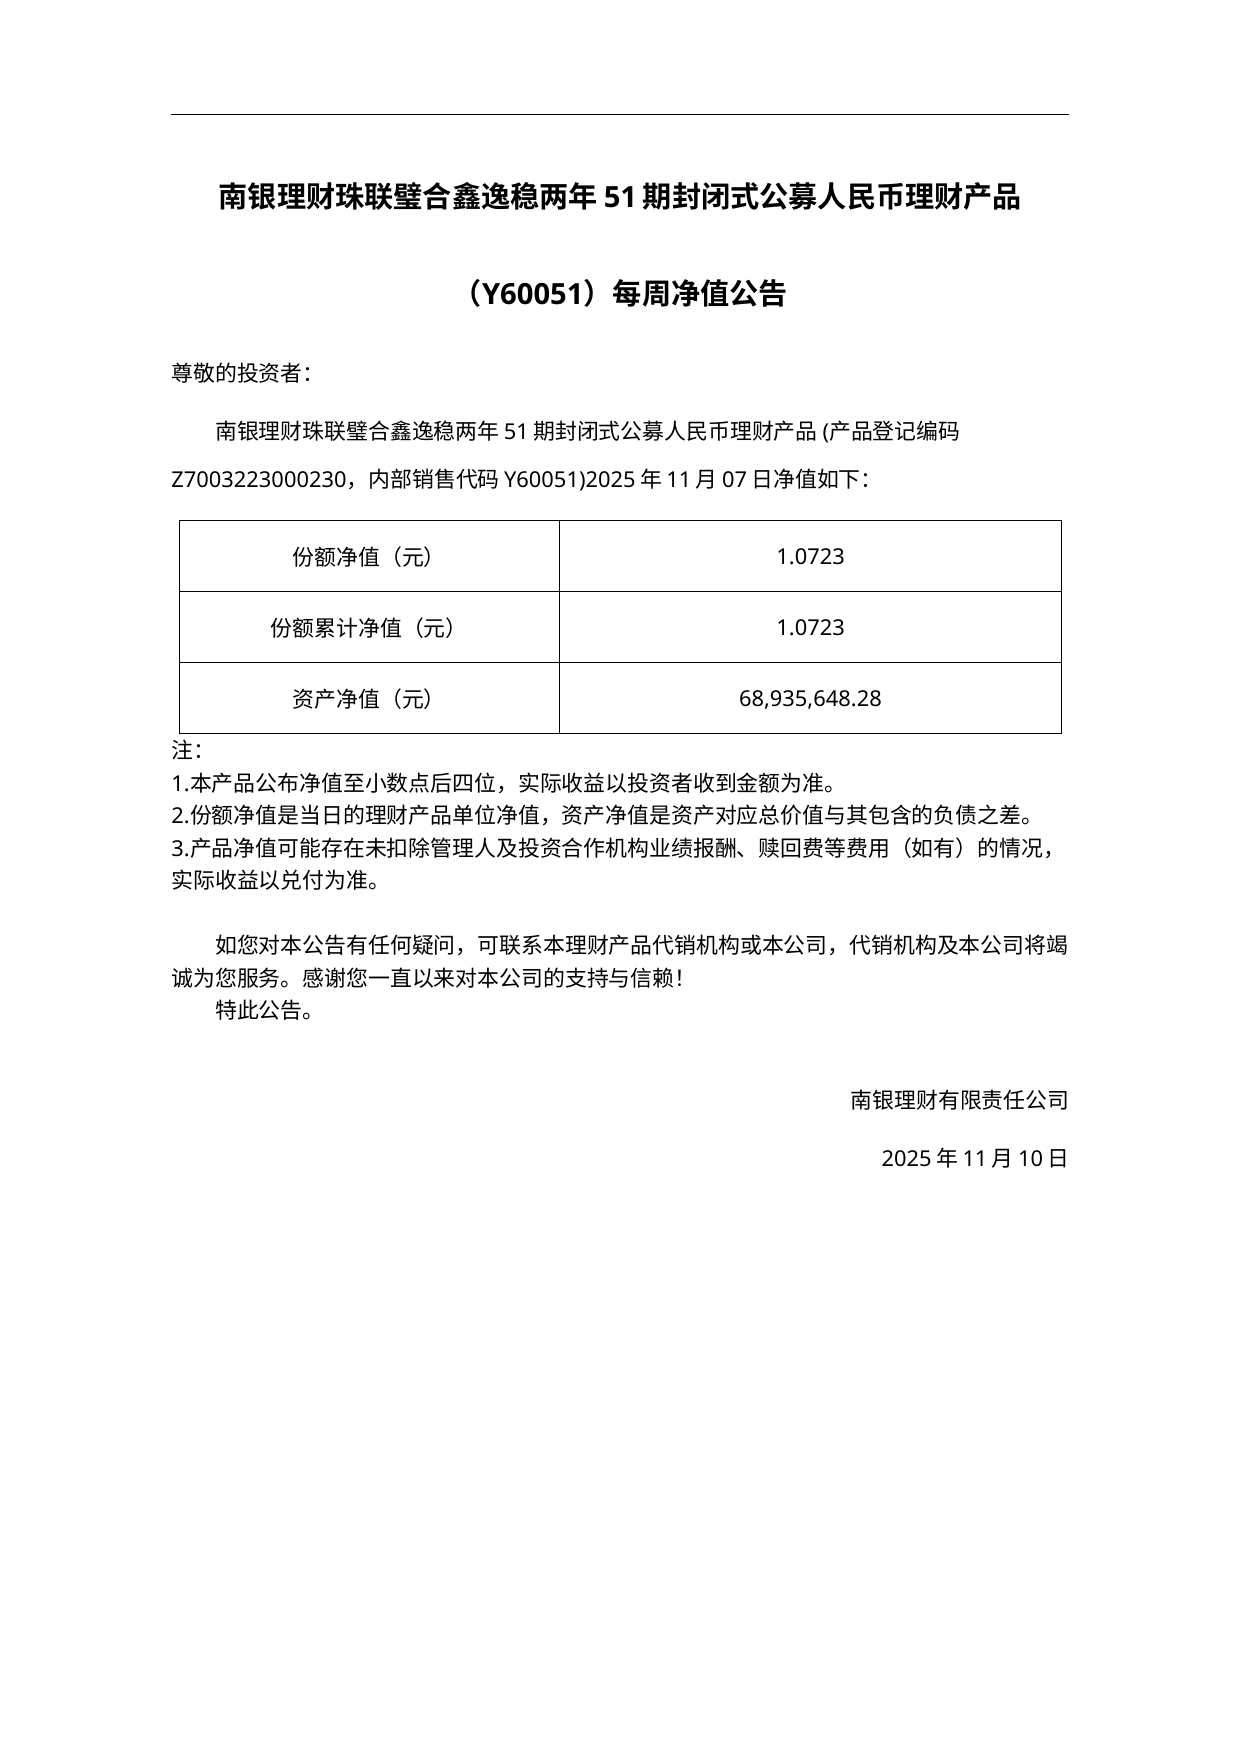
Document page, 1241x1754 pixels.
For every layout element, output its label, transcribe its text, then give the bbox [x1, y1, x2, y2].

text 南银理财珠联璧合鑫逸稳两年51期封闭式公募人民币理财产品（Y60051）每周净值公告 [171, 162, 1069, 324]
table_cell 份额累计净值（元） [180, 592, 559, 662]
text 南银理财珠联璧合鑫逸稳两年51期封闭式公募人民币理财产品 (产品登记编码Z7003223000230，内部销售代码Y60051)2025年11月07日净值如下： [171, 413, 1069, 494]
table_cell 68,935,648.28 [560, 663, 1061, 733]
text 2025年11月10日 [171, 1140, 1069, 1173]
text 3.产品净值可能存在未扣除管理人及投资合作机构业绩报酬、赎回费等费用（如有）的情况，实际收益以兑付为准。 [171, 830, 1069, 895]
table_header 1.0723 [560, 521, 1061, 591]
table_cell 资产净值（元） [180, 663, 559, 733]
text 特此公告。 [171, 993, 1069, 1025]
text 如您对本公告有任何疑问，可联系本理财产品代销机构或本公司，代销机构及本公司将竭诚为您服务。感谢您一直以来对本公司的支持与信赖！ [171, 928, 1069, 993]
text 1.本产品公布净值至小数点后四位，实际收益以投资者收到金额为准。 [171, 765, 1069, 798]
text 注： [171, 733, 1069, 765]
table_header 份额净值（元） [180, 521, 559, 591]
text 尊敬的投资者： [171, 355, 1069, 388]
table_cell 1.0723 [560, 592, 1061, 662]
text 南银理财有限责任公司 [171, 1082, 1069, 1115]
text 2.份额净值是当日的理财产品单位净值，资产净值是资产对应总价值与其包含的负债之差。 [171, 798, 1069, 830]
